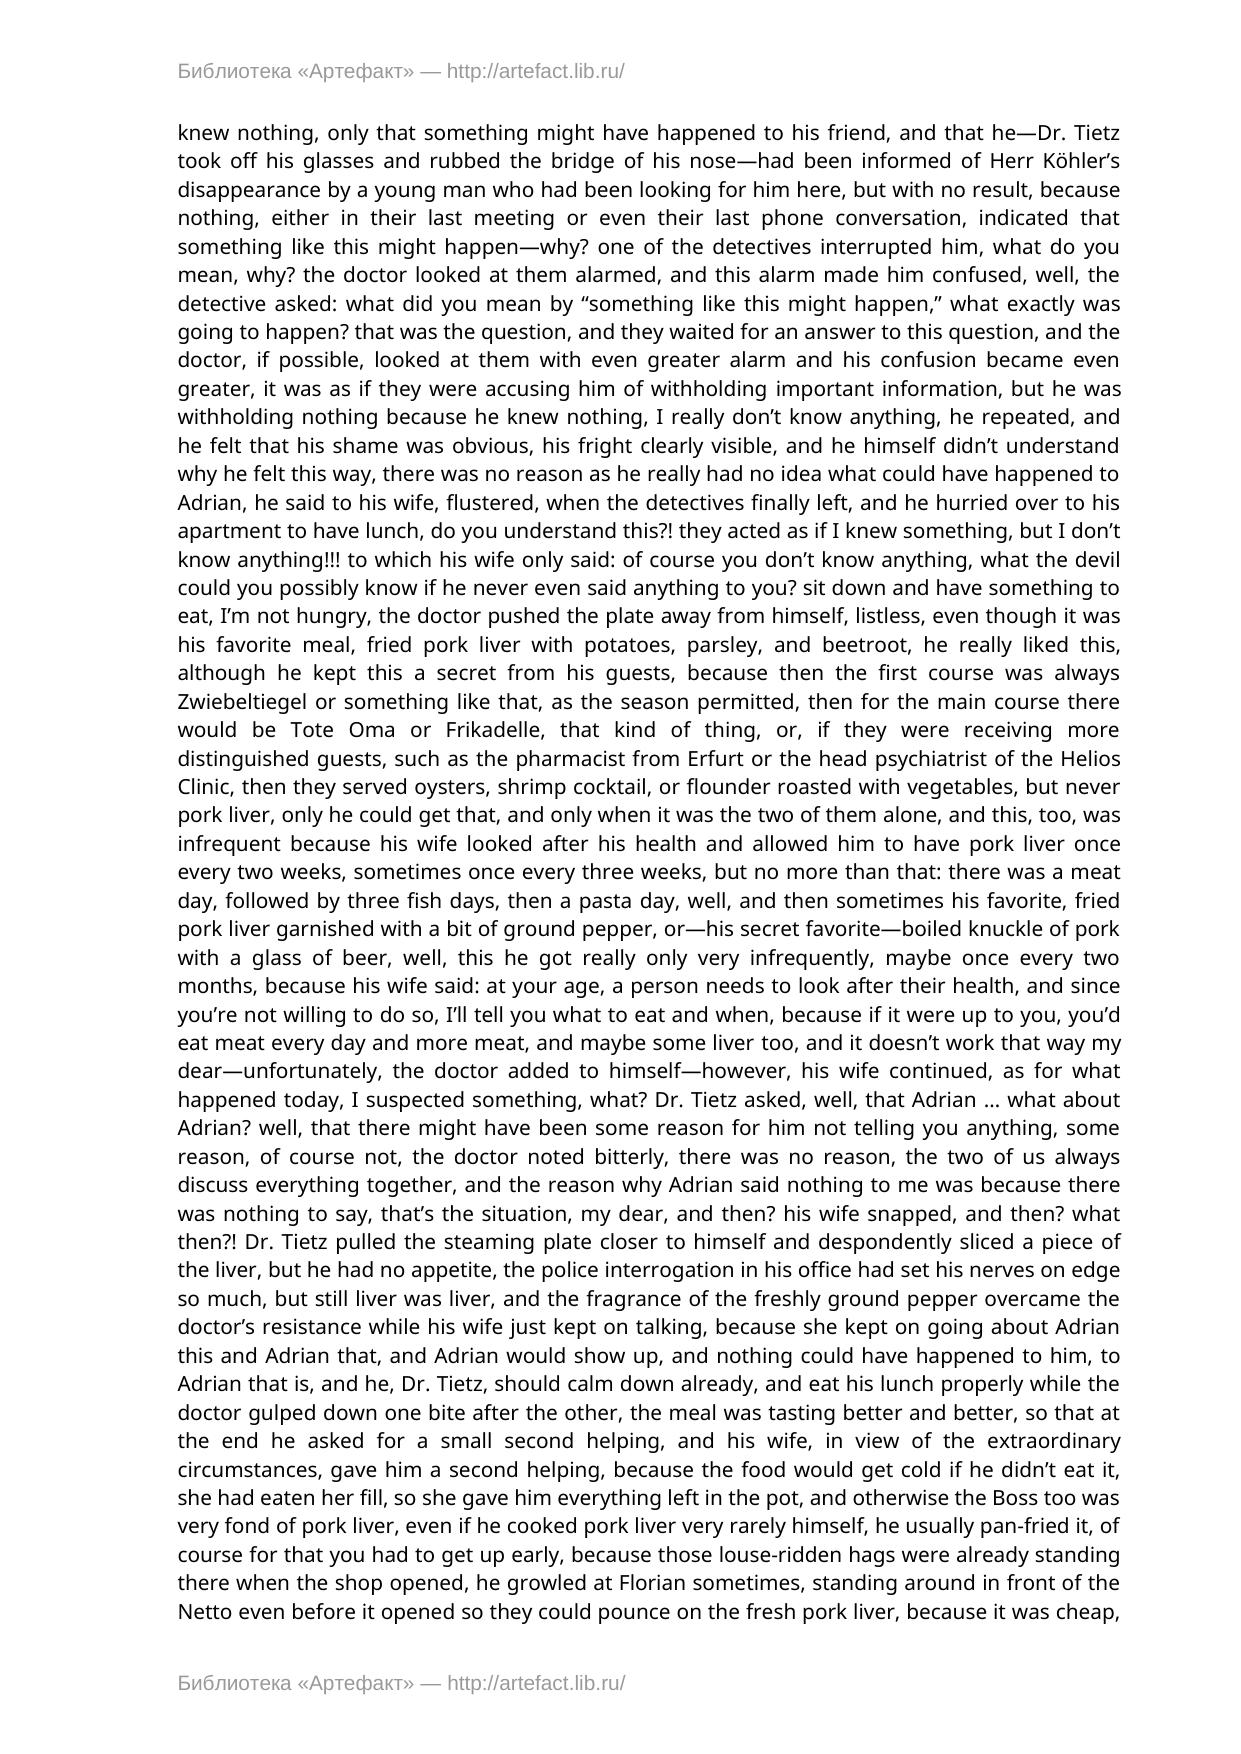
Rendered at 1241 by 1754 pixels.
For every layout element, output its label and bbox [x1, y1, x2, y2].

text [177, 118, 1122, 1625]
